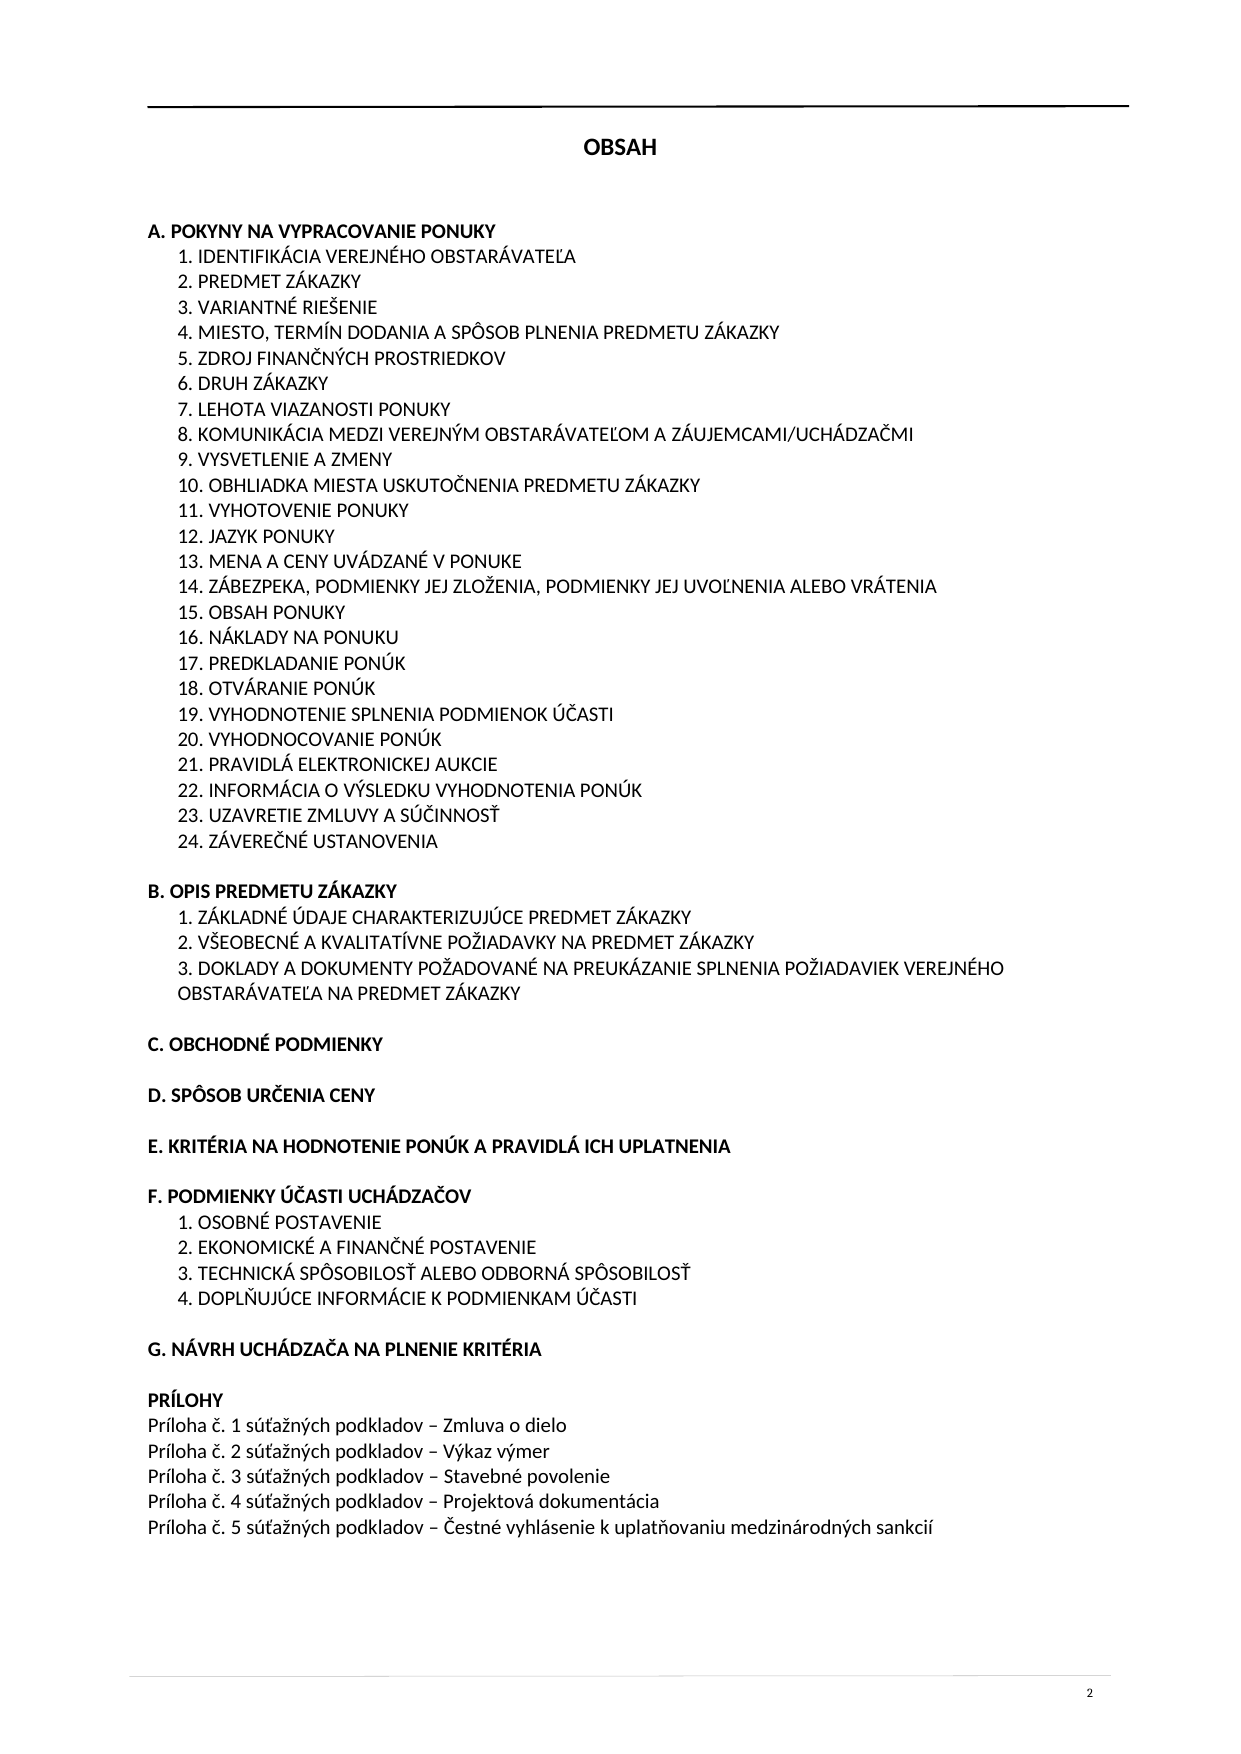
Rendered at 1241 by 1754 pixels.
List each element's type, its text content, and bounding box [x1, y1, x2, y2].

text 17. PREDKLADANIE PONÚK [177, 650, 1092, 675]
text A. POKYNY NA VYPRACOVANIE PONUKY [148, 218, 1092, 243]
text 18. OTVÁRANIE PONÚK [177, 675, 1092, 701]
text 2. PREDMET ZÁKAZKY [177, 269, 1092, 294]
text 3. VARIANTNÉ RIEŠENIE [177, 294, 1092, 319]
text Príloha č. 2 súťažných podkladov – Výkaz výmer [148, 1438, 1092, 1463]
text 15. OBSAH PONUKY [177, 599, 1092, 624]
text 14. ZÁBEZPEKA, podmienky jej zloženia, podmienky jej uvoľnenia alebo vrátenia [177, 574, 1092, 599]
text D. SPÔSOB URČENIA CENY [148, 1082, 1092, 1107]
text 7. LEHOTA VIAZANOSTI PONUKY [177, 396, 1092, 421]
text 3. DOKLADY A DOKUMENTY POŽADOVANÉ NA PREUKÁZANIE SPLNENIA POŽIADAVIEK VEREJNÉHO OBSTARÁVATEĽA NA PREDMET ZÁKAZKY [177, 955, 1092, 1006]
text 23. UZAVRETIE ZMLUVY A SÚČINNOSŤ [177, 802, 1092, 828]
text 6. DRUH ZÁKAZKY [177, 370, 1092, 396]
text 2. VŠEOBECNÉ A KVALITATÍVNE POŽIADAVKY NA PREDMET ZÁKAZKY [177, 929, 1092, 955]
text 21. PRAVIDLÁ ELEKTRONICKEJ AUKCIE [177, 752, 1092, 777]
text 10. OBHLIADKA MIESTA USKUTOČNENIA PREDMETU ZÁKAZKY [177, 472, 1092, 497]
text Príloha č. 3 súťažných podkladov – Stavebné povolenie [148, 1463, 1092, 1489]
text 13. MENA A CENY UVÁDZANÉ V PONUKE [177, 548, 1092, 574]
text 3. TECHNICKÁ SPÔSOBILOSŤ ALEBO ODBORNÁ SPÔSOBILOSŤ [177, 1260, 1092, 1285]
text 2. EKONOMICKÉ A FINANČNÉ POSTAVENIE [177, 1234, 1092, 1260]
text C. OBCHODNÉ PODMIENKY [148, 1031, 1092, 1057]
text Príloha č. 1 súťažných podkladov – Zmluva o dielo [148, 1412, 1092, 1438]
text 20. VYHODNOCOVANIE PONÚK [177, 726, 1092, 752]
text 16. NÁKLADY NA PONUKU [177, 624, 1092, 650]
text B. OPIS PREDMETU ZÁKAZKY [148, 879, 1092, 904]
text 1. IDENTIFIKÁCIA VEREJNÉHO OBSTARÁVATEĽA [177, 243, 1092, 269]
text 4. MIESTO, TERMÍN DODANIA A SPÔSOB PLNENIA PREDMETU ZÁKAZKY [177, 319, 1092, 345]
text Príloha č. 5 súťažných podkladov – Čestné vyhlásenie k uplatňovaniu medzinárodných sankcií [148, 1514, 1092, 1539]
text F. PODMIENKY ÚČASTI UCHÁDZAČOV [148, 1184, 1092, 1209]
text 19. VYHODNOTENIE SPLNENIA PODMIENOK ÚČASTI [177, 701, 1092, 726]
text 9. VYSVETLENIE A ZMENY [177, 447, 1092, 472]
text 5. ZDROJ FINANČNÝCH PROSTRIEDKOV [177, 345, 1092, 370]
text Príloha č. 4 súťažných podkladov – Projektová dokumentácia [148, 1489, 1092, 1514]
text 12. JAZYK PONUKY [177, 523, 1092, 548]
text E. KRITÉRIA NA HODNOTENIE PONÚK A PRAVIDLÁ ICH UPLATNENIA [148, 1133, 1092, 1158]
text G. NÁVRH UCHÁDZAČA NA PLNENIE KRITÉRIA [148, 1336, 1092, 1362]
text 1. OSOBNÉ POSTAVENIE [177, 1209, 1092, 1234]
text 11. VYHOTOVENIE PONUKY [177, 497, 1092, 523]
text 4. DOPLŇUJÚCE INFORMÁCIE K PODMIENKAM ÚČASTI [177, 1285, 1092, 1311]
text OBSAH [148, 131, 1092, 162]
text 8. KOMUNIKÁCIA MEDZI VEREJNÝM OBSTARÁVATEĽOM A ZÁUJEMCAMI/UCHÁDZAČMI [177, 421, 1092, 447]
text 22. INFORMÁCIA O VÝSLEDKU VYHODNOTENIA PONÚK [177, 777, 1092, 802]
text PRÍLOHY [148, 1387, 1092, 1412]
text 1. ZÁKLADNÉ ÚDAJE CHARAKTERIZUJÚCE PREDMET ZÁKAZKY [177, 904, 1092, 929]
text 24. ZÁVEREČNÉ USTANOVENIA [177, 828, 1092, 853]
